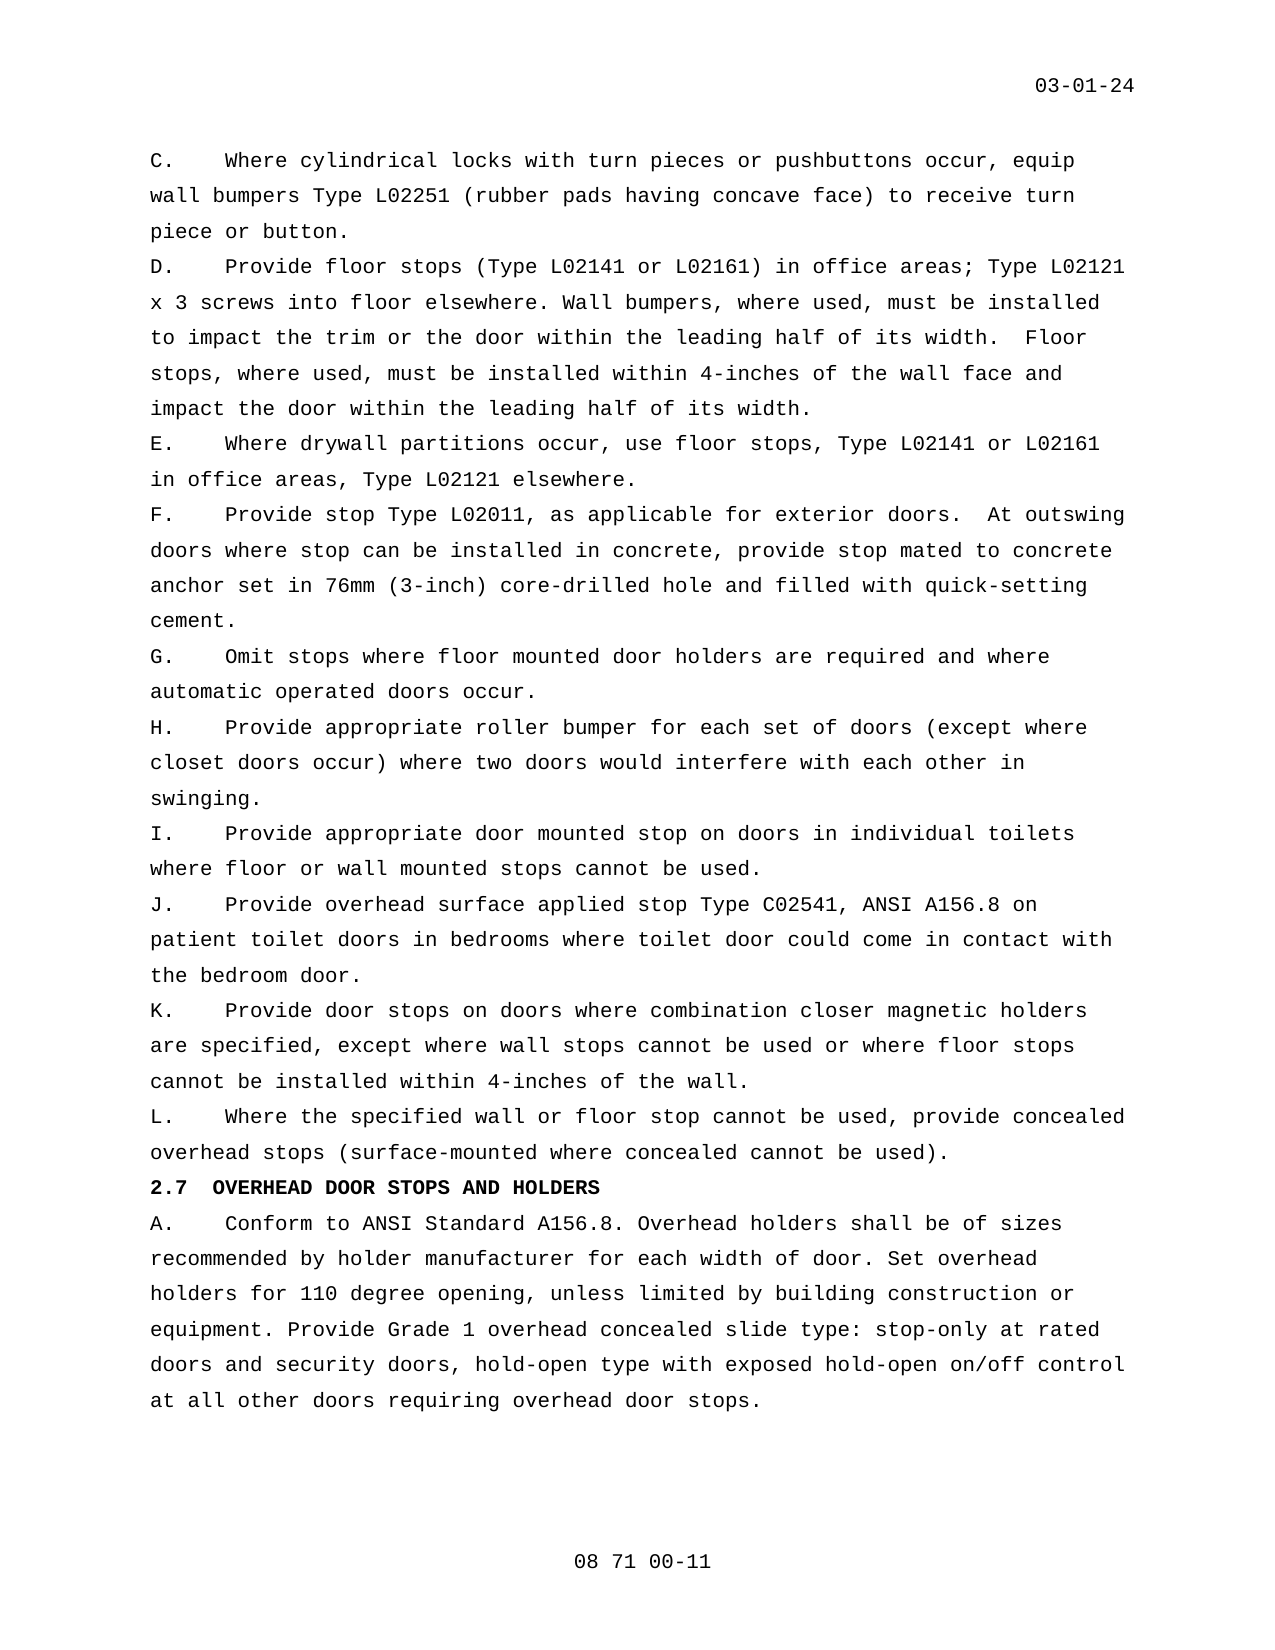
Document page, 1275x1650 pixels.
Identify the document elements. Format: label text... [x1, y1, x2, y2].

text Provide appropriate door mounted stop on doors in individual toilets where floor or wall mounted stops cannot be used. [150, 823, 1134, 882]
text Provide floor stops (Type L02141 or L02161) in office areas; Type L02121 x 3 screws into floor elsewhere. Wall bumpers, where used, must be installed to impact the trim or the door within the leading half of its width. Floor stops, where used, must be installed within 4-inches of the wall face and impact the door within the leading half of its width. [150, 256, 1134, 422]
text Provide appropriate roller bumper for each set of doors (except where closet doors occur) where two doors would interfere with each other in swinging. [150, 717, 1134, 811]
text Conform to ANSI Standard A156.8. Overhead holders shall be of sizes recommended by holder manufacturer for each width of door. Set overhead holders for 110 degree opening, unless limited by building construction or equipment. Provide Grade 1 overhead concealed slide type: stop-only at rated doors and security doors, hold-open type with exposed hold-open on/off control at all other doors requiring overhead door stops. [150, 1212, 1134, 1413]
text Where cylindrical locks with turn pieces or pushbuttons occur, equip wall bumpers Type L02251 (rubber pads having concave face) to receive turn piece or button. [150, 150, 1134, 244]
text Provide stop Type L02011, as applicable for exterior doors. At outswing doors where stop can be installed in concrete, provide stop mated to concrete anchor set in 76mm (3-inch) core-drilled hole and filled with quick-setting cement. [150, 504, 1134, 634]
text Where drywall partitions occur, use floor stops, Type L02141 or L02161 in office areas, Type L02121 elsewhere. [150, 433, 1134, 492]
text OVERHEAD DOOR STOPS and HOLDERS [150, 1177, 1134, 1201]
text Provide door stops on doors where combination closer magnetic holders are specified, except where wall stops cannot be used or where floor stops cannot be installed within 4-inches of the wall. [150, 1000, 1134, 1094]
text Where the specified wall or floor stop cannot be used, provide concealed overhead stops (surface-mounted where concealed cannot be used). [150, 1106, 1134, 1165]
text Provide overhead surface applied stop Type C02541, ANSI A156.8 on patient toilet doors in bedrooms where toilet door could come in contact with the bedroom door. [150, 894, 1134, 988]
text Omit stops where floor mounted door holders are required and where automatic operated doors occur. [150, 646, 1134, 705]
